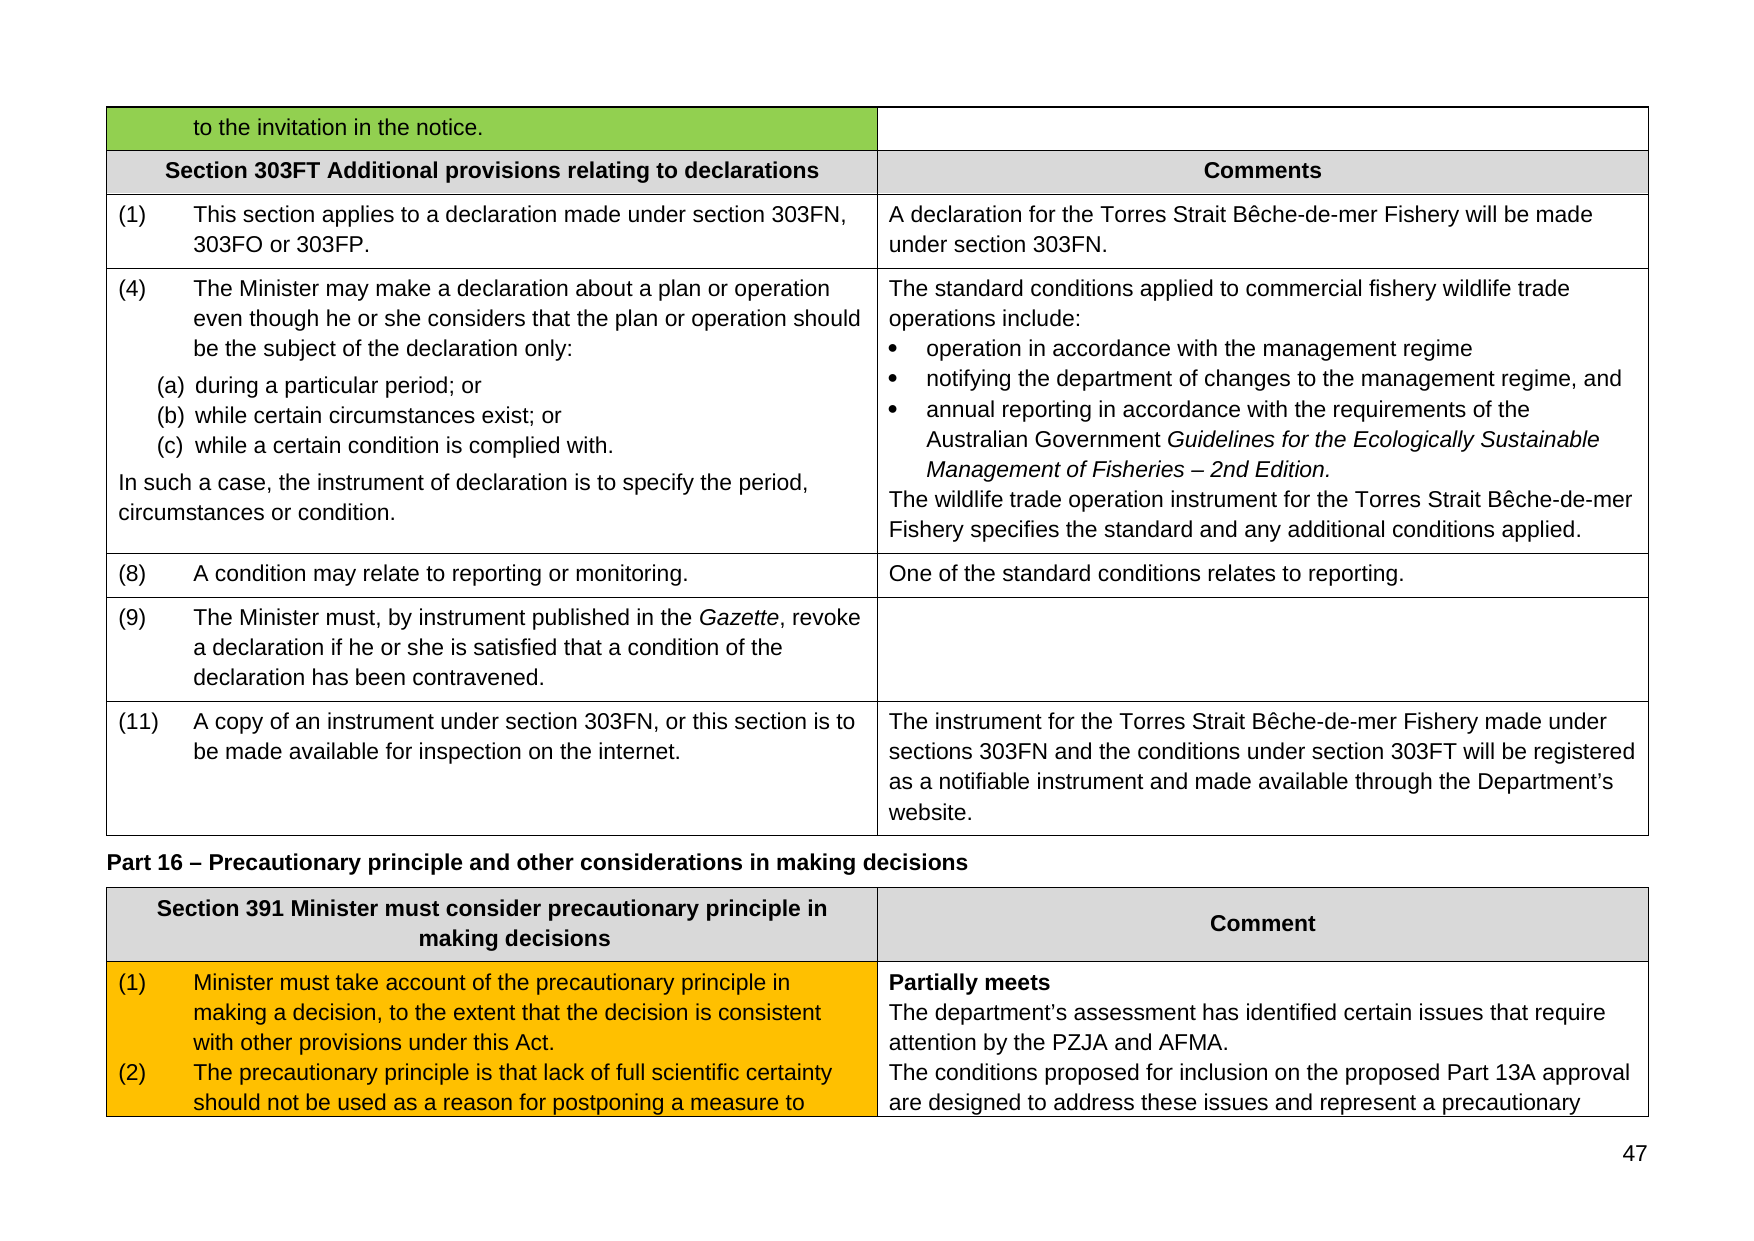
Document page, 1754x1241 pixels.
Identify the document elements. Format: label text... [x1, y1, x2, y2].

table_cell (8) A condition may relate to reporting or monitoring. [107, 554, 877, 597]
table_cell A declaration for the Torres Strait Bêche-de-mer Fishery will be made under section 303FN. [878, 195, 1648, 267]
subtitle Part 16 – Precautionary principle and other considerations in making decisions [106, 848, 1648, 875]
table_cell [878, 598, 1648, 701]
table_cell (9) The Minister must, by instrument published in the Gazette, revoke a declaration if he or she is satisfied that a condition of the declaration has been contravened. [107, 598, 877, 701]
table_cell (1) This section applies to a declaration made under section 303FN, 303FO or 303FP. [107, 195, 877, 267]
table_cell The instrument for the Torres Strait Bêche-de-mer Fishery made under sections 303FN and the conditions under section 303FT will be registered as a notifiable instrument and made available through the Department’s website. [878, 702, 1648, 835]
table_cell One of the standard conditions relates to reporting. [878, 554, 1648, 597]
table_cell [107, 962, 877, 1116]
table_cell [878, 108, 1648, 150]
table_cell Section 303FT Additional provisions relating to declarations [107, 151, 877, 193]
table_cell (4) The Minister may make a declaration about a plan or operation even though he or she considers that the plan or operation should be the subject of the declaration only: (a) during a particular period; or (b) while certain circumstances exist; or (c) while a certain condition is complied with. In such a case, the instrument of declaration is to specify the period, circumstances or condition. [107, 269, 877, 553]
table_cell Comments [878, 151, 1648, 193]
table_cell The standard conditions applied to commercial fishery wildlife trade operations include: operation in accordance with the management regime notifying the department of changes to the management regime, and annual reporting in accordance with the requirements of the Australian Government Guidelines for the Ecologically Sustainable Management of Fisheries – 2nd Edition. The wildlife trade operation instrument for the Torres Strait Bêche-de-mer Fishery specifies the standard and any additional conditions applied. [878, 269, 1648, 553]
table_header Section 391 Minister must consider precautionary principle in making decisions [107, 888, 877, 961]
table_header Comment [878, 888, 1648, 961]
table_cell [107, 108, 877, 150]
table_cell (11) A copy of an instrument under section 303FN, or this section is to be made available for inspection on the internet. [107, 702, 877, 835]
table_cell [878, 962, 1648, 1116]
